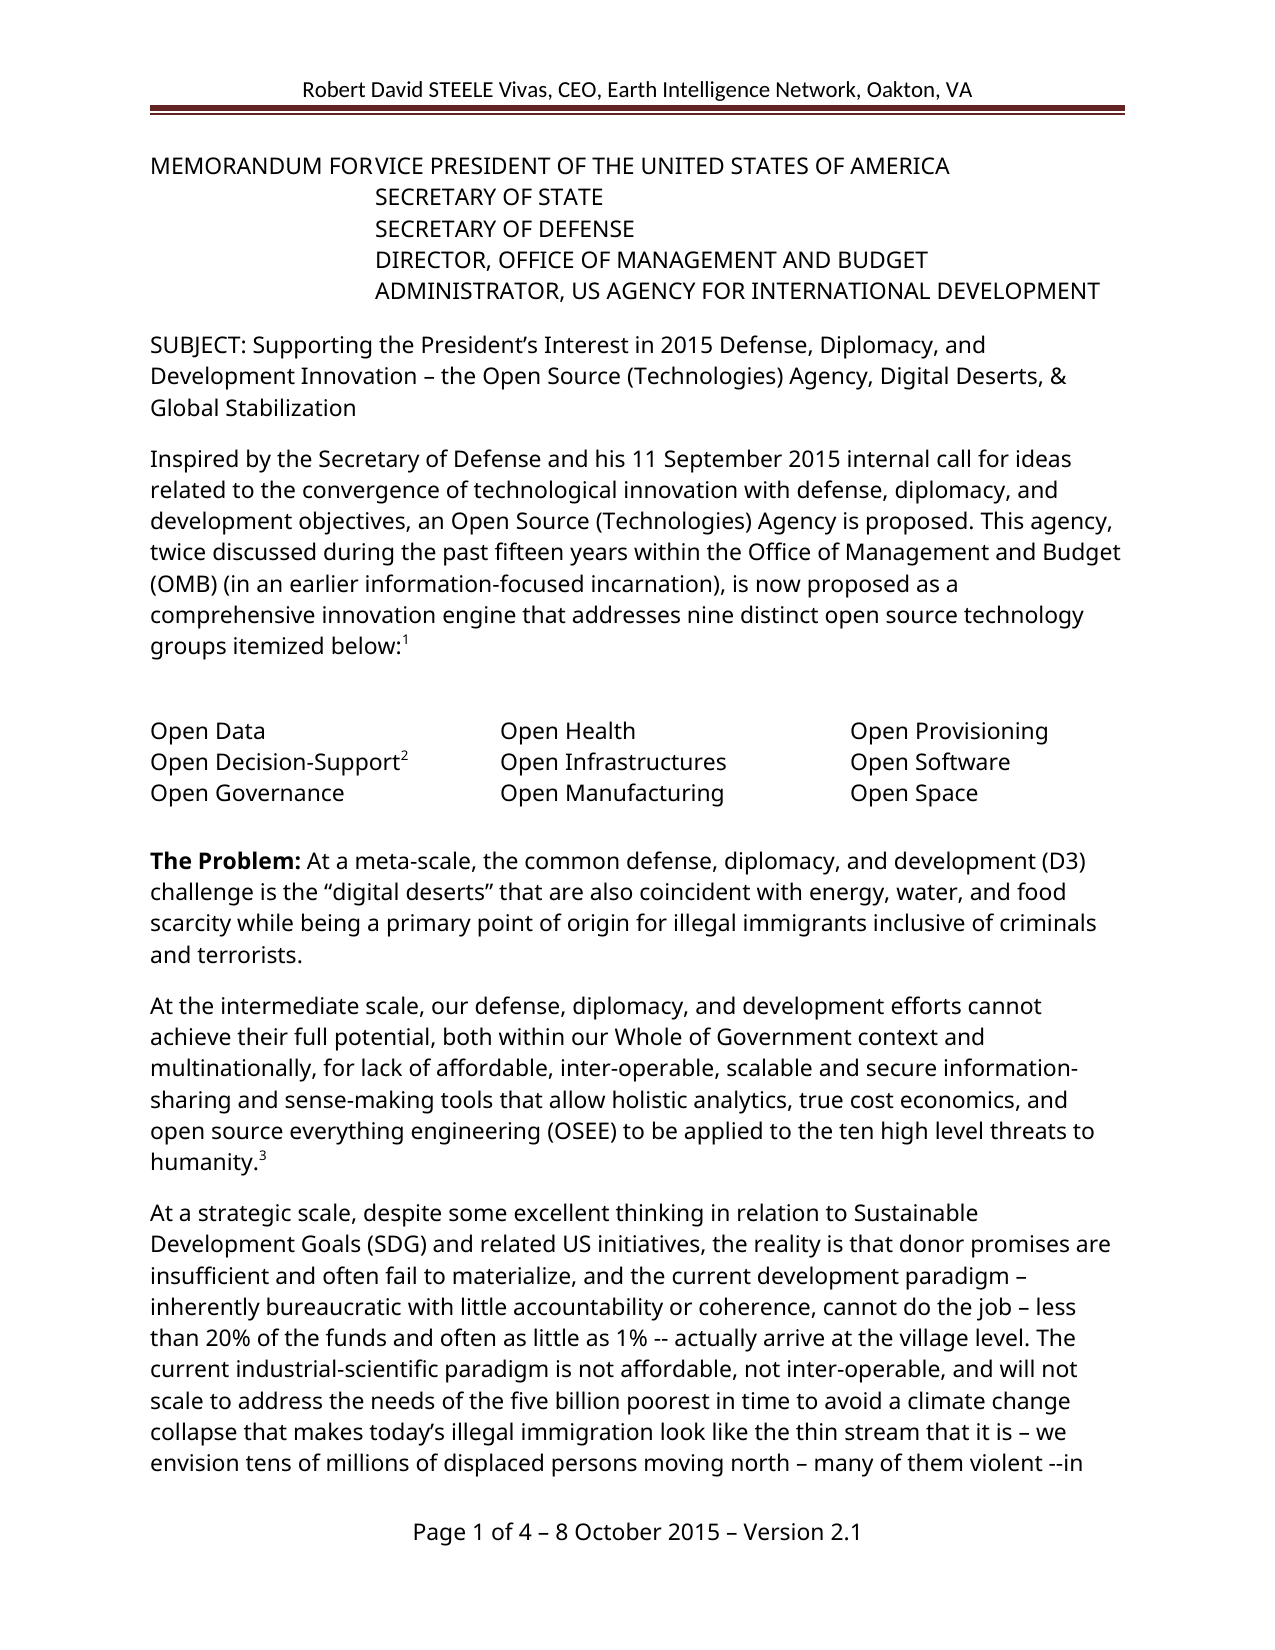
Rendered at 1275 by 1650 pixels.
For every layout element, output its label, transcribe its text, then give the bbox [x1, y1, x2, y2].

list Open Governance [150, 777, 425, 808]
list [150, 1197, 1125, 1478]
list Open Provisioning [850, 714, 1125, 746]
list Open Health [500, 714, 775, 746]
list Open Manufacturing [500, 777, 775, 808]
list SECRETARY OF DEFENSE [150, 212, 1125, 244]
list MEMORANDUM FOR VICE PRESIDENT OF THE UNITED STATES OF AMERICA [150, 150, 1125, 181]
list ADMINISTRATOR, US AGENCY FOR INTERNATIONAL DEVELOPMENT [150, 275, 1125, 306]
list Open Decision-Support [150, 746, 425, 777]
list Open Data [150, 714, 425, 746]
list Inspired by the Secretary of Defense and his 11 September 2015 internal call for ideas related to the convergence of technological innovation with defense, diplomacy, and development objectives, an Open Source (Technologies) Agency is proposed. This agency, twice discussed during the past fifteen years within the Office of Management and Budget (OMB) (in an earlier information-focused incarnation), is now proposed as a comprehensive innovation engine that addresses nine distinct open source technology groups itemized below: [150, 443, 1125, 661]
list SECRETARY OF STATE [150, 181, 1125, 212]
list At the intermediate scale, our defense, diplomacy, and development efforts cannot achieve their full potential, both within our Whole of Government context and multinationally, for lack of affordable, inter-operable, scalable and secure information-sharing and sense-making tools that allow holistic analytics, true cost economics, and open source everything engineering (OSEE) to be applied to the ten high level threats to humanity. [150, 990, 1125, 1177]
list SUBJECT: Supporting the President’s Interest in 2015 Defense, Diplomacy, and Development Innovation – the Open Source (Technologies) Agency, Digital Deserts, & Global Stabilization [150, 329, 1125, 423]
list Open Software [850, 746, 1125, 777]
list Open Space [850, 777, 1125, 808]
list The Problem: At a meta-scale, the common defense, diplomacy, and development (D3) challenge is the “digital deserts” that are also coincident with energy, water, and food scarcity while being a primary point of origin for illegal immigrants inclusive of criminals and terrorists. [150, 845, 1125, 970]
list DIRECTOR, OFFICE OF MANAGEMENT AND BUDGET [150, 244, 1125, 275]
list Open Infrastructures [500, 746, 775, 777]
